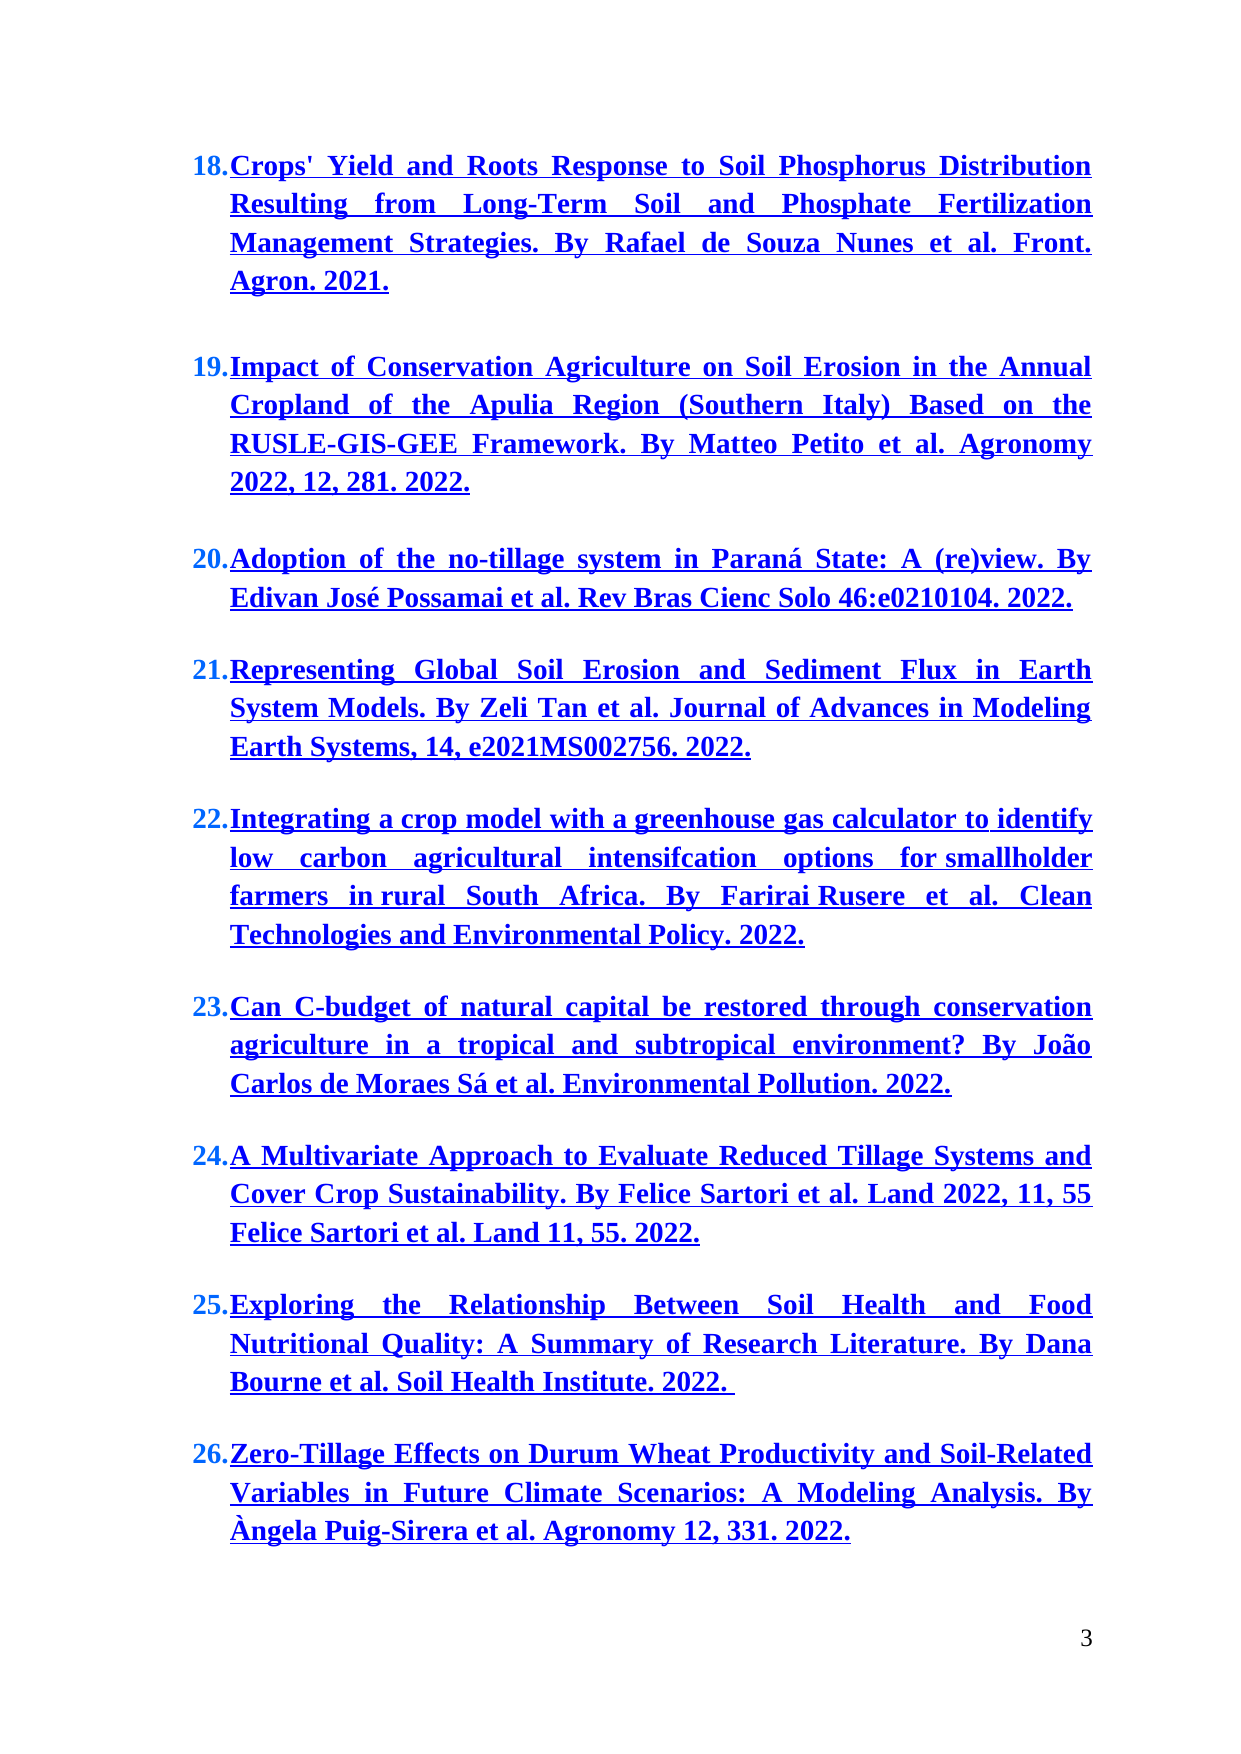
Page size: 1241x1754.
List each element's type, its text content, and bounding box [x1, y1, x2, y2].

list Exploring the Relationship Between Soil Health and Food Nutritional Quality: A Summary of Research Literature. By Dana Bourne et al. Soil Health Institute. 2022. [192, 1287, 1092, 1398]
list Adoption of the no-tillage system in Paraná State: A (re)view. By Edivan José Possamai et al. Rev Bras Cienc Solo 46:e0210104. 2022. [192, 541, 1092, 613]
list Representing Global Soil Erosion and Sediment Flux in Earth System Models. By Zeli Tan et al. Journal of Advances in Modeling Earth Systems, 14, e2021MS002756. 2022. [192, 652, 1092, 763]
list Integrating a crop model with a greenhouse gas calculator to identify low carbon agricultural intensifcation options for smallholder farmers in rural South Africa. By Farirai Rusere et al. Clean Technologies and Environmental Policy. 2022. [192, 801, 1092, 950]
list Zero-Tillage Effects on Durum Wheat Productivity and Soil-Related Variables in Future Climate Scenarios: A Modeling Analysis. By Àngela Puig-Sirera et al. Agronomy 12, 331. 2022. [192, 1436, 1092, 1547]
list Crops' Yield and Roots Response to Soil Phosphorus Distribution Resulting from Long-Term Soil and Phosphate Fertilization Management Strategies. By Rafael de Souza Nunes et al. Front. Agron. 2021. [192, 148, 1092, 297]
list A Multivariate Approach to Evaluate Reduced Tillage Systems and Cover Crop Sustainability. By Felice Sartori et al. Land 2022, 11, 55 Felice Sartori et al. Land 11, 55. 2022. [192, 1138, 1092, 1249]
list Impact of Conservation Agriculture on Soil Erosion in the Annual Cropland of the Apulia Region (Southern Italy) Based on the RUSLE-GIS-GEE Framework. By Matteo Petito et al. Agronomy 2022, 12, 281. 2022. [192, 349, 1092, 498]
list Can C-budget of natural capital be restored through conservation agriculture in a tropical and subtropical environment? By João Carlos de Moraes Sá et al. Environmental Pollution. 2022. [192, 989, 1092, 1099]
